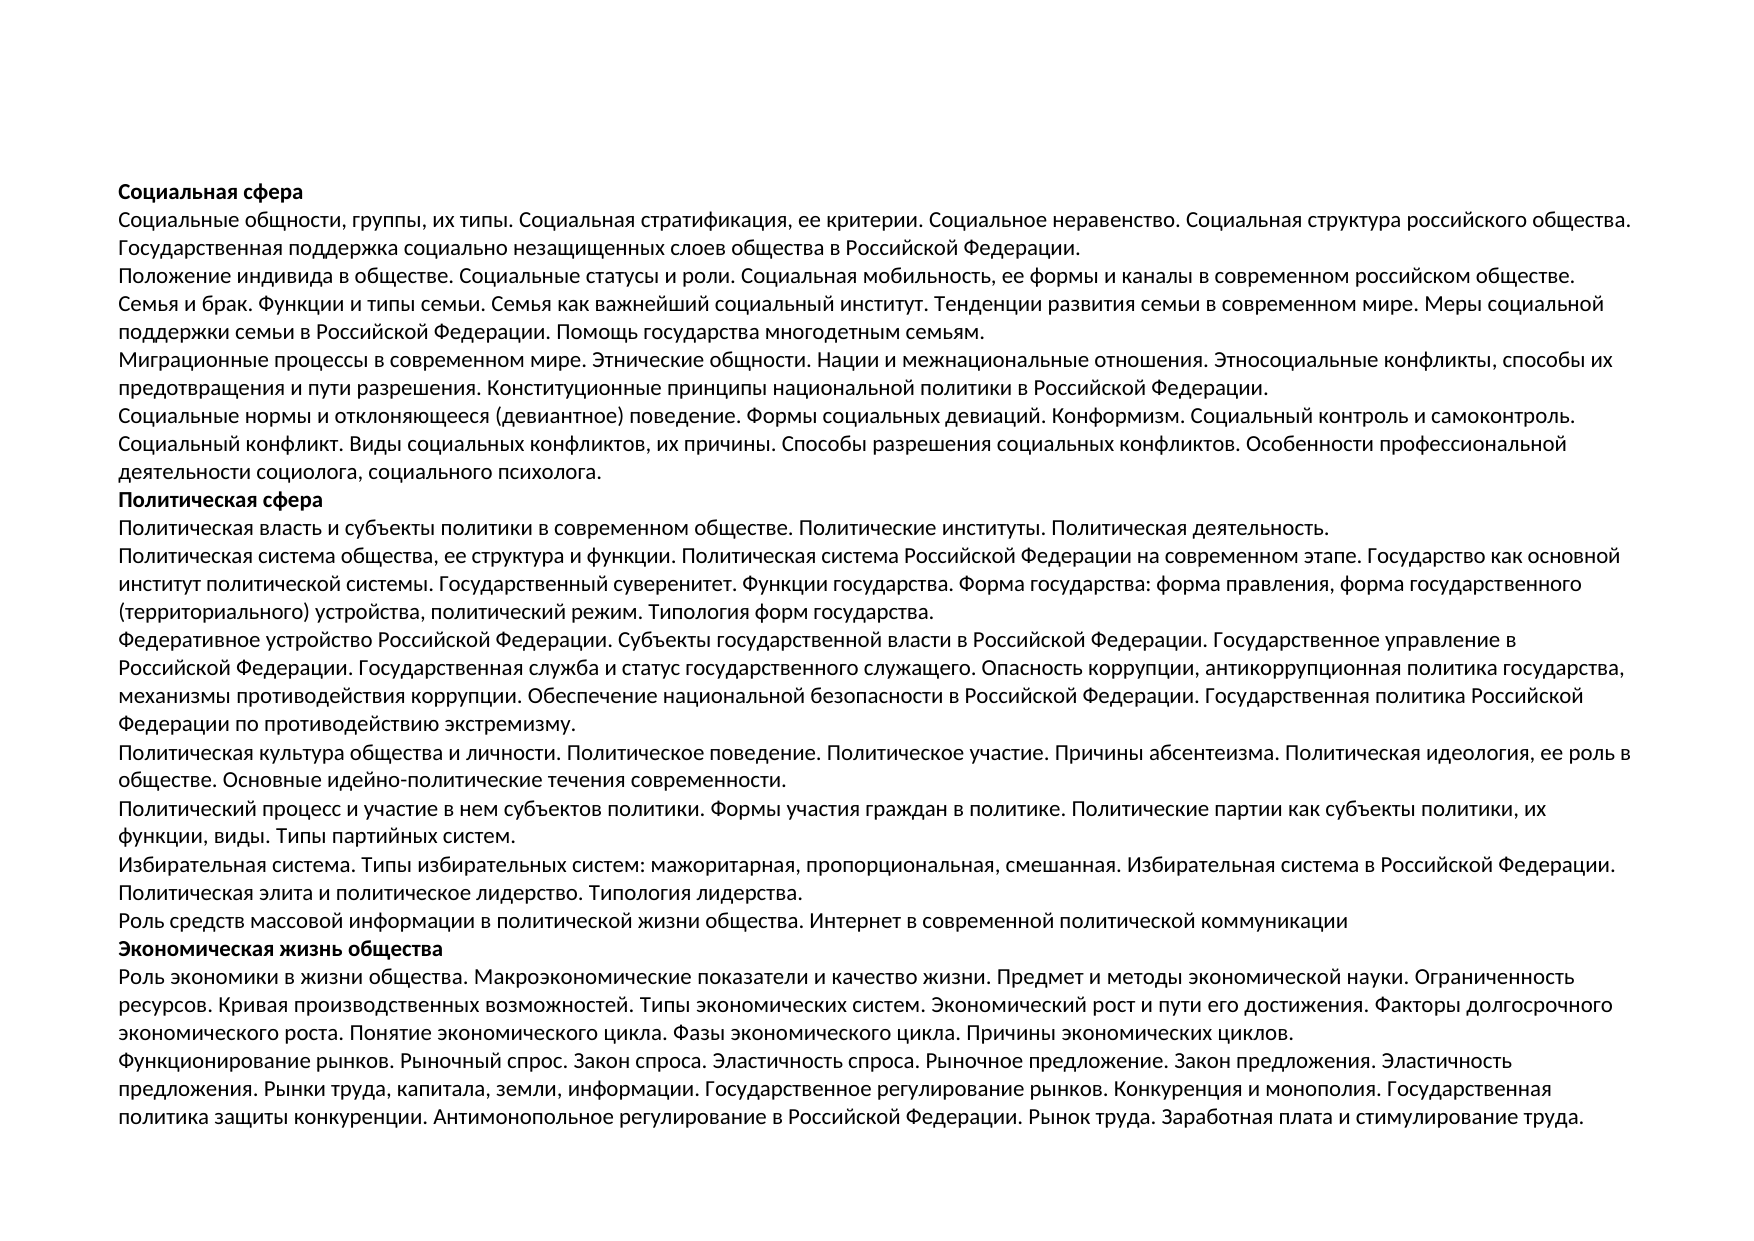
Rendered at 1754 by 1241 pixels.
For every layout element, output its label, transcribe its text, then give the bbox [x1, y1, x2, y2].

text Социальная сфера [118, 177, 1636, 205]
text Политическая сфера [118, 485, 1636, 513]
text Социальные нормы и отклоняющееся (девиантное) поведение. Формы социальных девиаций. Конформизм. Социальный контроль и самоконтроль. [118, 401, 1636, 429]
text Политический процесс и участие в нем субъектов политики. Формы участия граждан в политике. Политические партии как субъекты политики, их функции, виды. Типы партийных систем. [118, 794, 1636, 850]
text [118, 1046, 1636, 1130]
text Федеративное устройство Российской Федерации. Субъекты государственной власти в Российской Федерации. Государственное управление в Российской Федерации. Государственная служба и статус государственного служащего. Опасность коррупции, антикоррупционная политика государства, механизмы противодействия коррупции. Обеспечение национальной безопасности в Российской Федерации. Государственная политика Российской Федерации по противодействию экстремизму. [118, 626, 1636, 738]
text Роль средств массовой информации в политической жизни общества. Интернет в современной политической коммуникации [118, 906, 1636, 934]
text Экономическая жизнь общества [118, 934, 1636, 962]
text Семья и брак. Функции и типы семьи. Семья как важнейший социальный институт. Тенденции развития семьи в современном мире. Меры социальной поддержки семьи в Российской Федерации. Помощь государства многодетным семьям. [118, 289, 1636, 345]
text Социальный конфликт. Виды социальных конфликтов, их причины. Способы разрешения социальных конфликтов. Особенности профессиональной деятельности социолога, социального психолога. [118, 429, 1636, 485]
text Политическая система общества, ее структура и функции. Политическая система Российской Федерации на современном этапе. Государство как основной институт политической системы. Государственный суверенитет. Функции государства. Форма государства: форма правления, форма государственного (территориального) устройства, политический режим. Типология форм государства. [118, 541, 1636, 626]
text Избирательная система. Типы избирательных систем: мажоритарная, пропорциональная, смешанная. Избирательная система в Российской Федерации. [118, 850, 1636, 878]
text Роль экономики в жизни общества. Макроэкономические показатели и качество жизни. Предмет и методы экономической науки. Ограниченность ресурсов. Кривая производственных возможностей. Типы экономических систем. Экономический рост и пути его достижения. Факторы долгосрочного экономического роста. Понятие экономического цикла. Фазы экономического цикла. Причины экономических циклов. [118, 962, 1636, 1046]
text Политическая власть и субъекты политики в современном обществе. Политические институты. Политическая деятельность. [118, 513, 1636, 541]
text Политическая элита и политическое лидерство. Типология лидерства. [118, 878, 1636, 906]
text Положение индивида в обществе. Социальные статусы и роли. Социальная мобильность, ее формы и каналы в современном российском обществе. [118, 261, 1636, 289]
text Миграционные процессы в современном мире. Этнические общности. Нации и межнациональные отношения. Этносоциальные конфликты, способы их предотвращения и пути разрешения. Конституционные принципы национальной политики в Российской Федерации. [118, 345, 1636, 401]
text Социальные общности, группы, их типы. Социальная стратификация, ее критерии. Социальное неравенство. Социальная структура российского общества. Государственная поддержка социально незащищенных слоев общества в Российской Федерации. [118, 205, 1636, 261]
text Политическая культура общества и личности. Политическое поведение. Политическое участие. Причины абсентеизма. Политическая идеология, ее роль в обществе. Основные идейно-политические течения современности. [118, 738, 1636, 794]
